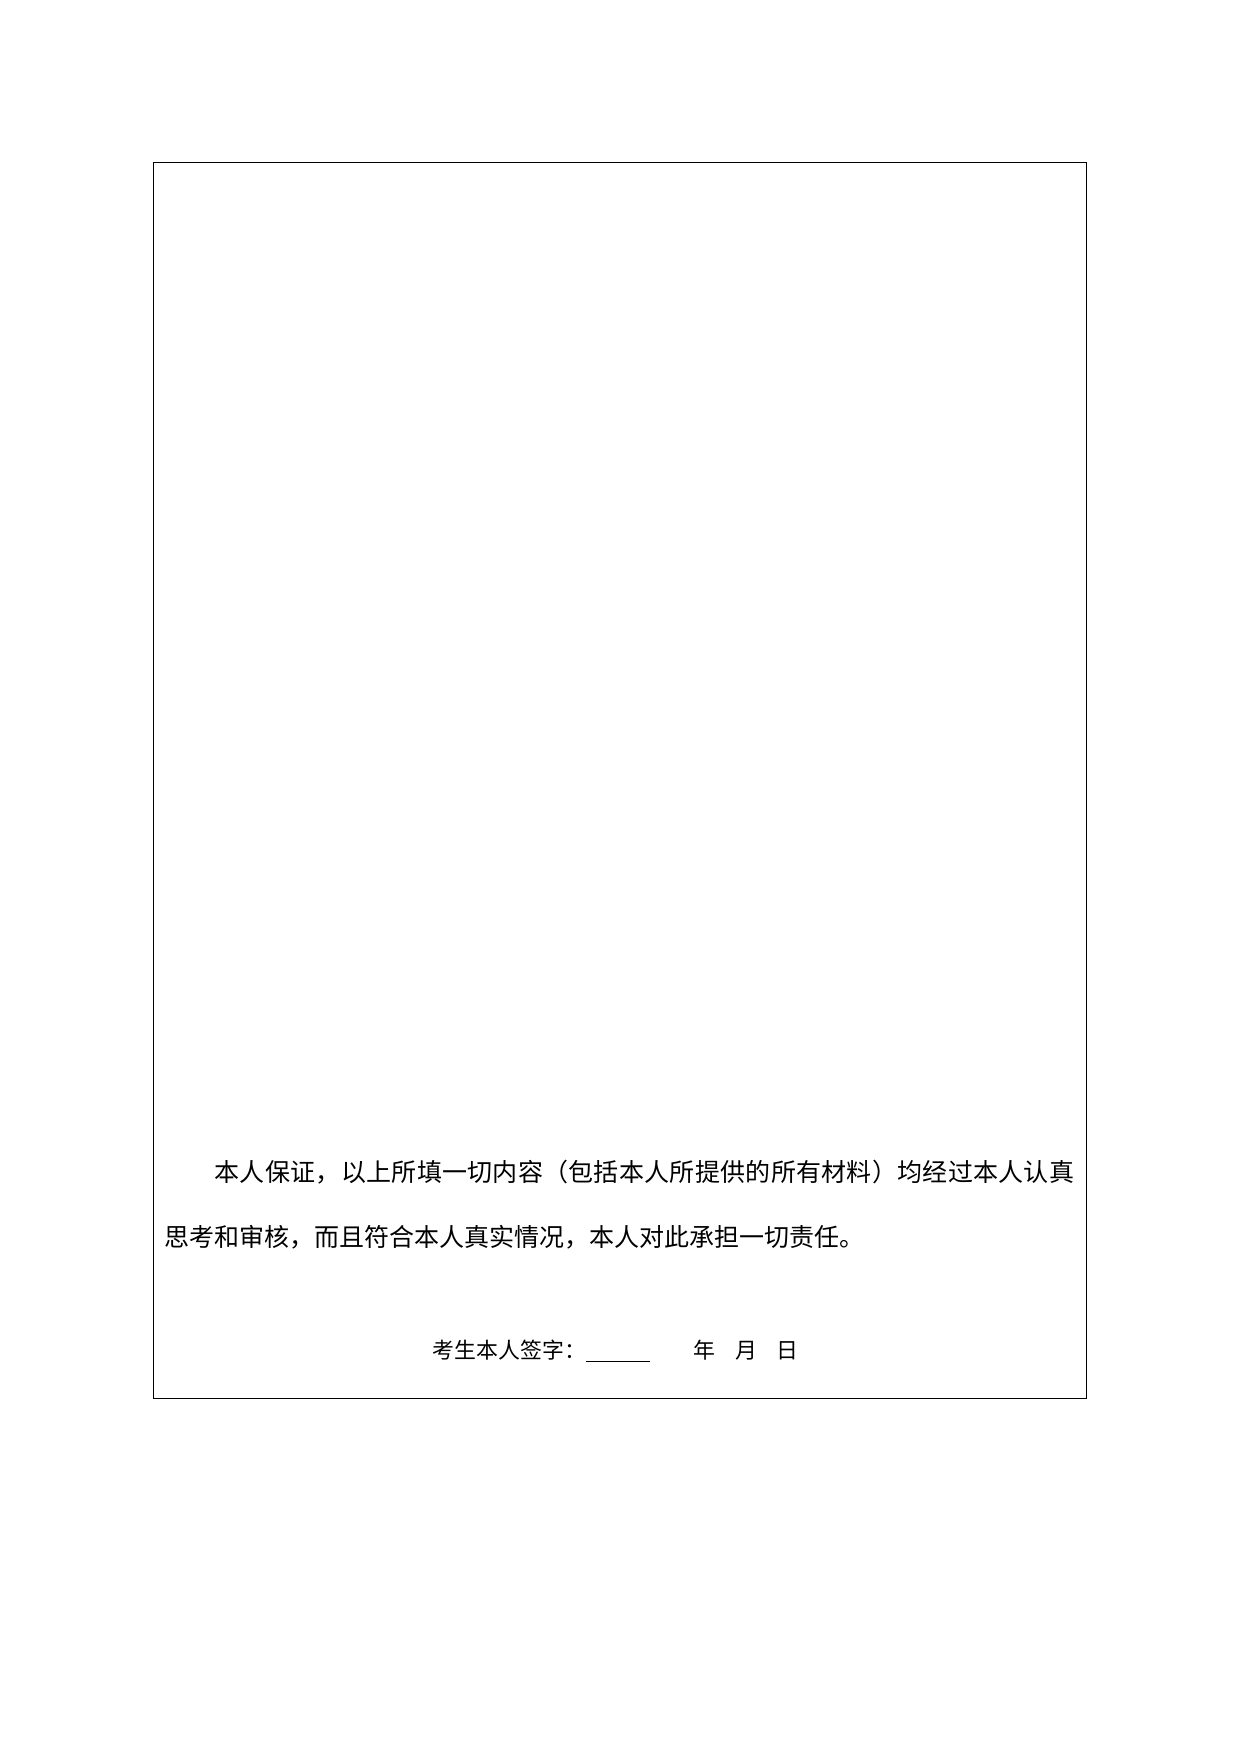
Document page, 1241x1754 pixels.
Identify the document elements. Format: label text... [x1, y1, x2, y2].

table_cell 本人保证，以上所填一切内容（包括本人所提供的所有材料）均经过本人认真思考和审核，而且符合本人真实情况，本人对此承担一切责任。 考生本人签字： 年 月 日 [154, 163, 1086, 1398]
